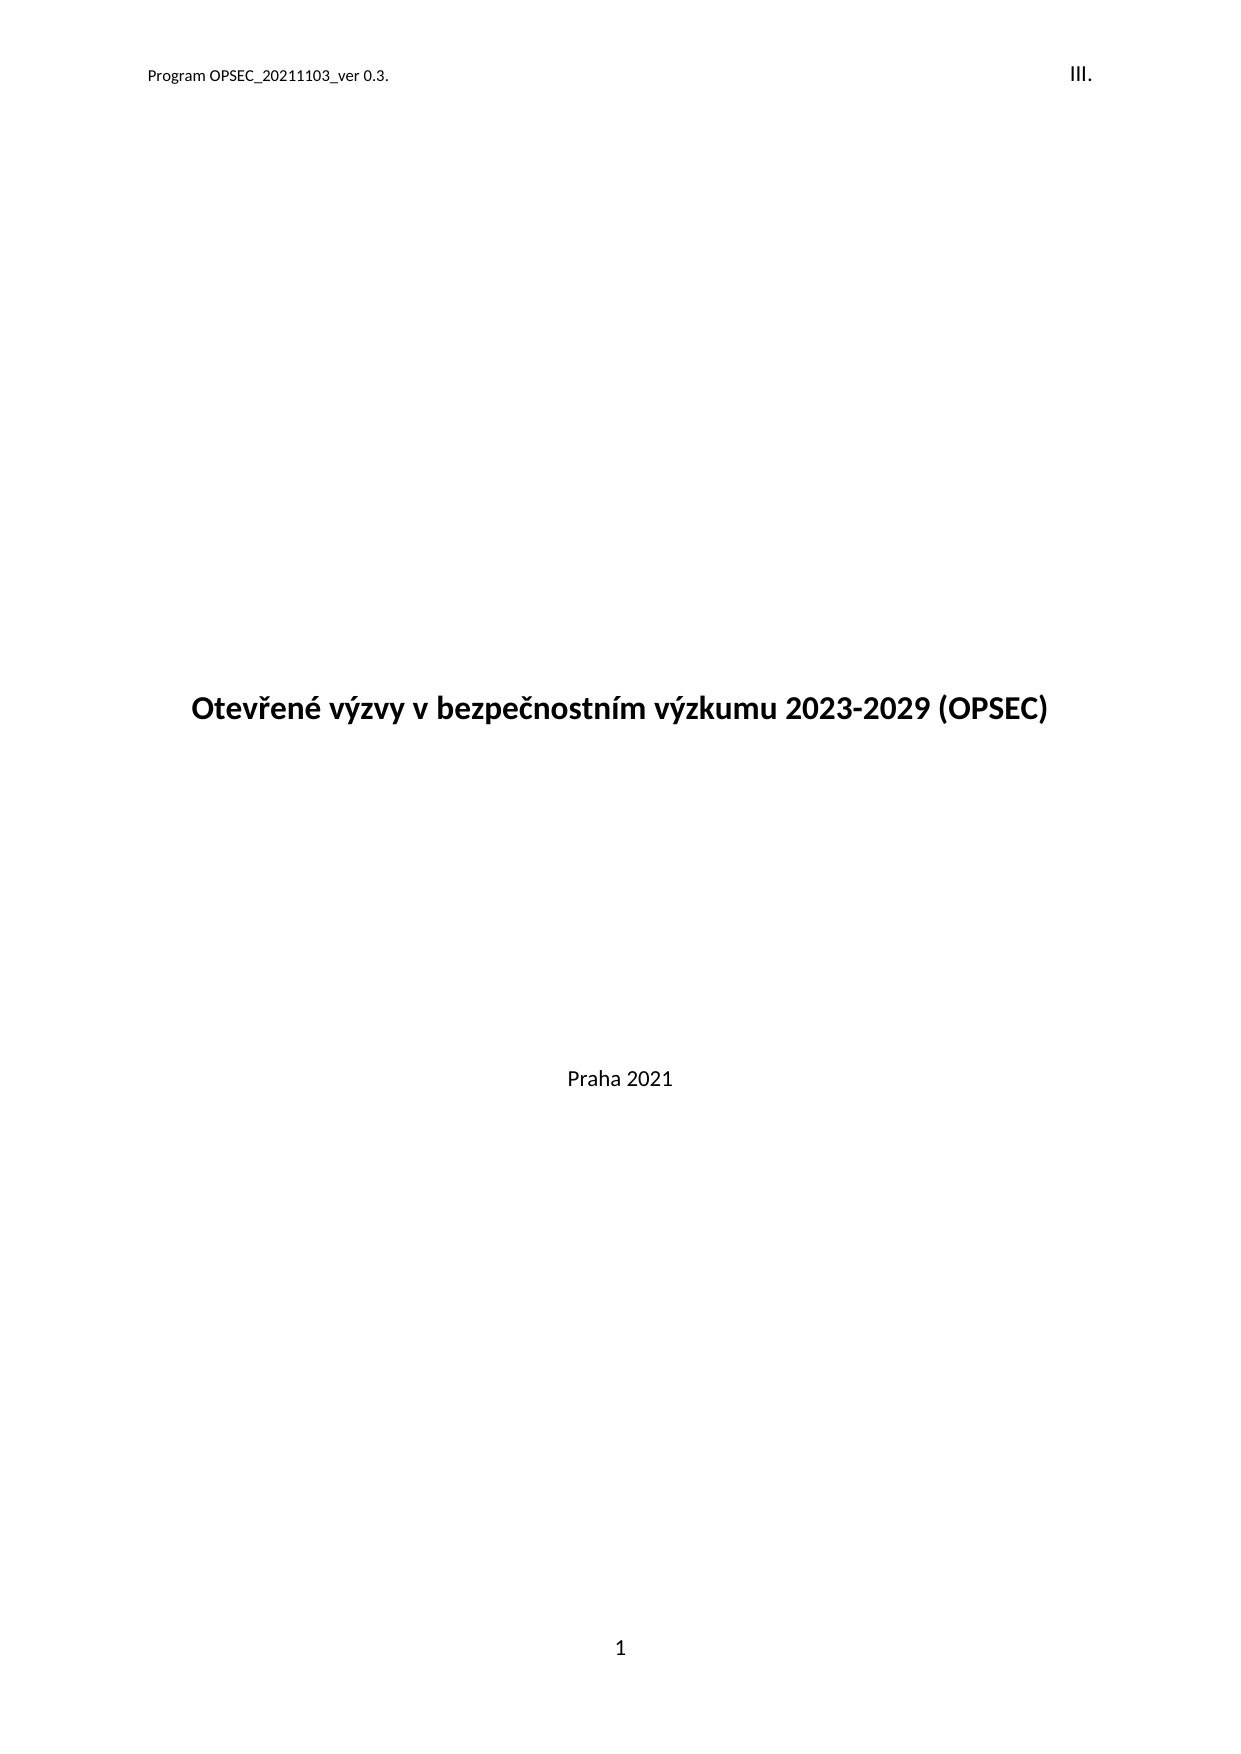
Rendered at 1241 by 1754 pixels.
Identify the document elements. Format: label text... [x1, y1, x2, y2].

text Otevřené výzvy v bezpečnostním výzkumu 2023-2029 (OPSEC) [148, 687, 1093, 728]
text Praha 2021 [148, 1064, 1093, 1092]
